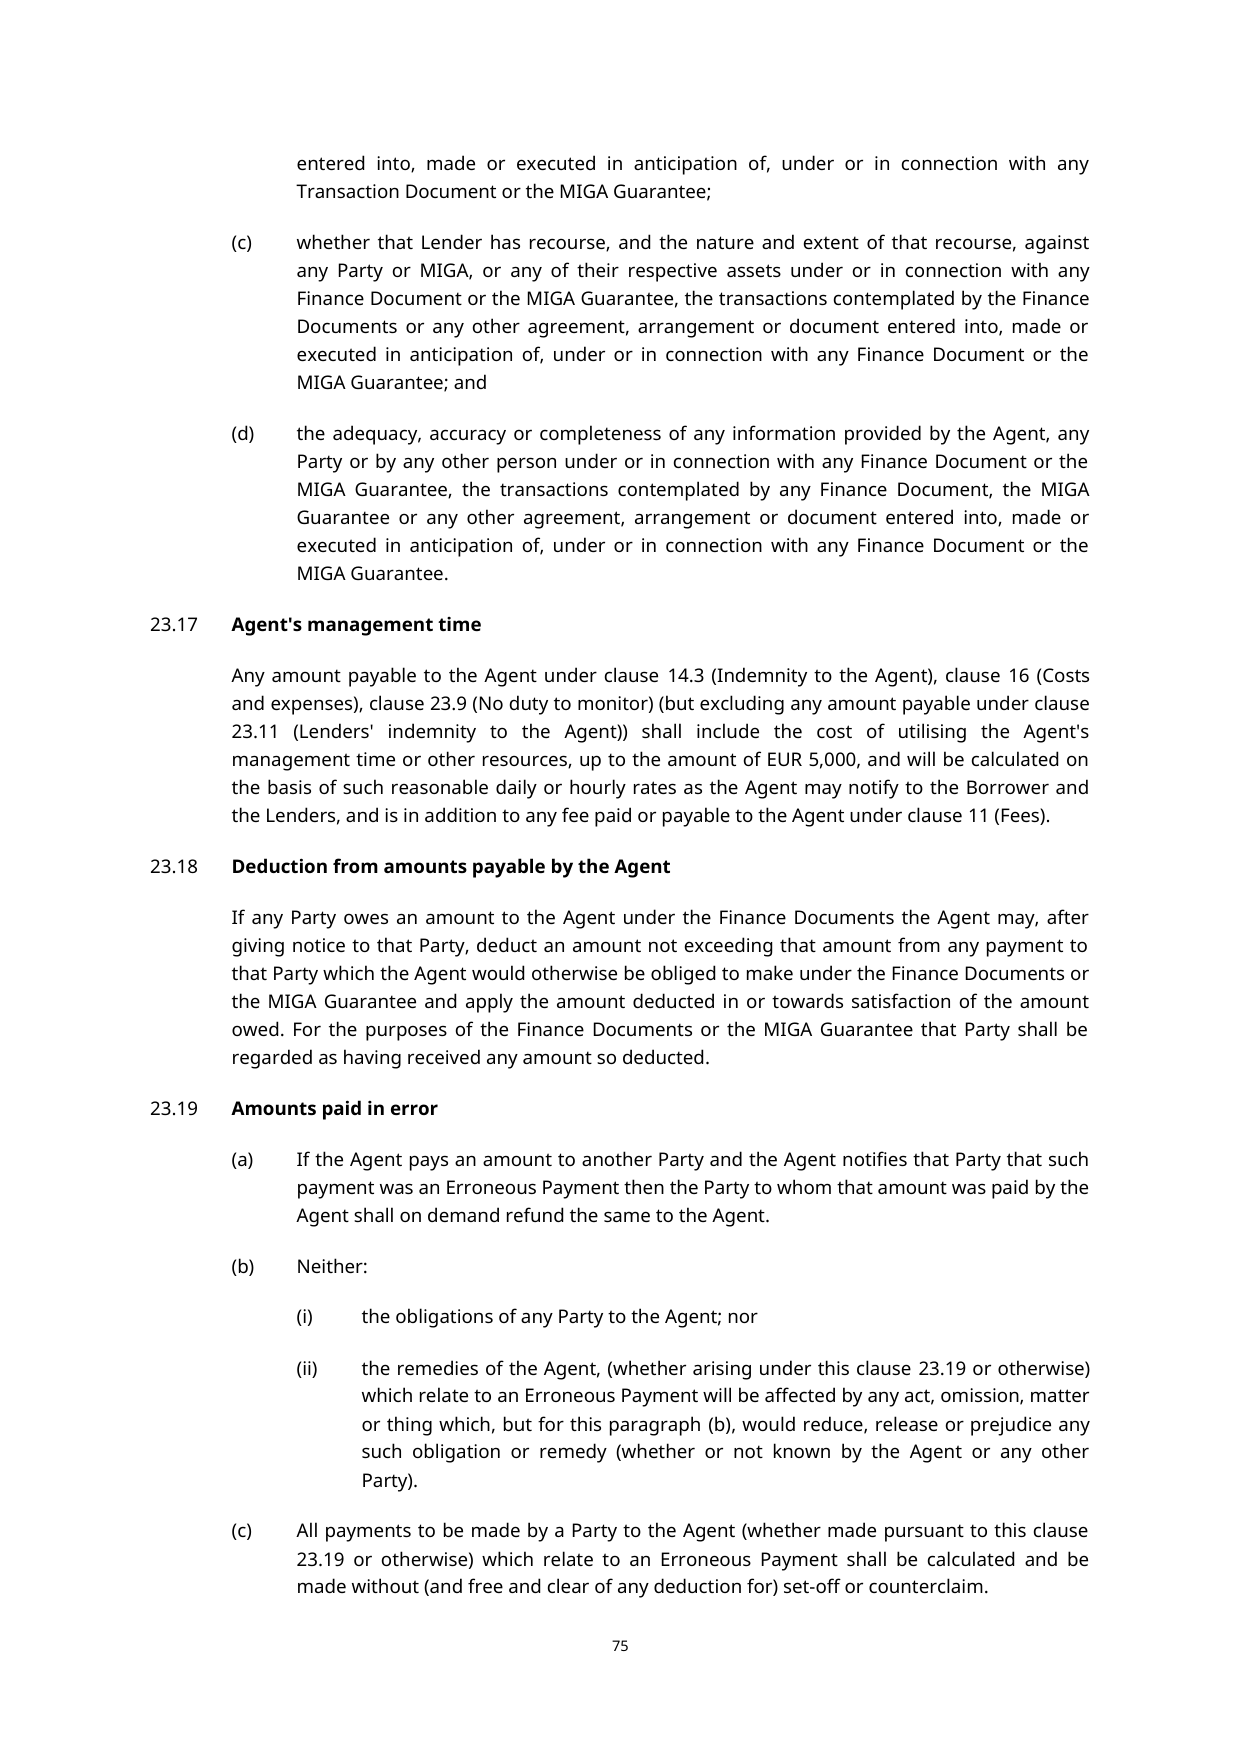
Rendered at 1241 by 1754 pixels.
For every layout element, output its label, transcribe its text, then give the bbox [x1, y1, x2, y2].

text Agent's management time [150, 611, 1090, 637]
text If any Party owes an amount to the Agent under the Finance Documents the Agent may, after giving notice to that Party, deduct an amount not exceeding that amount from any payment to that Party which the Agent would otherwise be obliged to make under the Finance Documents or the MIGA Guarantee and apply the amount deducted in or towards satisfaction of the amount owed. For the purposes of the Finance Documents or the MIGA Guarantee that Party shall be regarded as having received any amount so deducted. [231, 904, 1090, 1069]
text All payments to be made by a Party to the Agent (whether made pursuant to this clause 23.19 or otherwise) which relate to an Erroneous Payment shall be calculated and be made without (and free and clear of any deduction for) set-off or counterclaim. [231, 1518, 1090, 1599]
text whether that Lender has recourse, and the nature and extent of that recourse, against any Party or MIGA, or any of their respective assets under or in connection with any Finance Document or the MIGA Guarantee, the transactions contemplated by the Finance Documents or any other agreement, arrangement or document entered into, made or executed in anticipation of, under or in connection with any Finance Document or the MIGA Guarantee; and [231, 229, 1090, 394]
text Any amount payable to the Agent under clause ‎14.3 (Indemnity to the Agent), clause ‎16 (Costs and expenses), clause ‎23.9 (No duty to monitor) (but excluding any amount payable under clause 23.11 (Lenders' indemnity to the Agent)) shall include the cost of utilising the Agent's management time or other resources, up to the amount of EUR 5,000, and will be calculated on the basis of such reasonable daily or hourly rates as the Agent may notify to the Borrower and the Lenders, and is in addition to any fee paid or payable to the Agent under clause ‎11 (Fees). [231, 662, 1090, 828]
text the remedies of the Agent, (whether arising under this clause 23.19 or otherwise) which relate to an Erroneous Payment will be affected by any act, omission, matter or thing which, but for this paragraph (b), would reduce, release or prejudice any such obligation or remedy (whether or not known by the Agent or any other Party). [296, 1355, 1090, 1492]
text Neither: [231, 1253, 1090, 1278]
text the adequacy, accuracy or completeness of any information provided by the Agent, any Party or by any other person under or in connection with any Finance Document or the MIGA Guarantee, the transactions contemplated by any Finance Document, the MIGA Guarantee or any other agreement, arrangement or document entered into, made or executed in anticipation of, under or in connection with any Finance Document or the MIGA Guarantee. [231, 420, 1090, 586]
text If the Agent pays an amount to another Party and the Agent notifies that Party that such payment was an Erroneous Payment then the Party to whom that amount was paid by the Agent shall on demand refund the same to the Agent. [231, 1146, 1090, 1227]
text the obligations of any Party to the Agent; nor [296, 1304, 1090, 1329]
text Deduction from amounts payable by the Agent [150, 853, 1090, 878]
text Amounts paid in error [150, 1095, 1090, 1121]
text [231, 150, 1090, 203]
